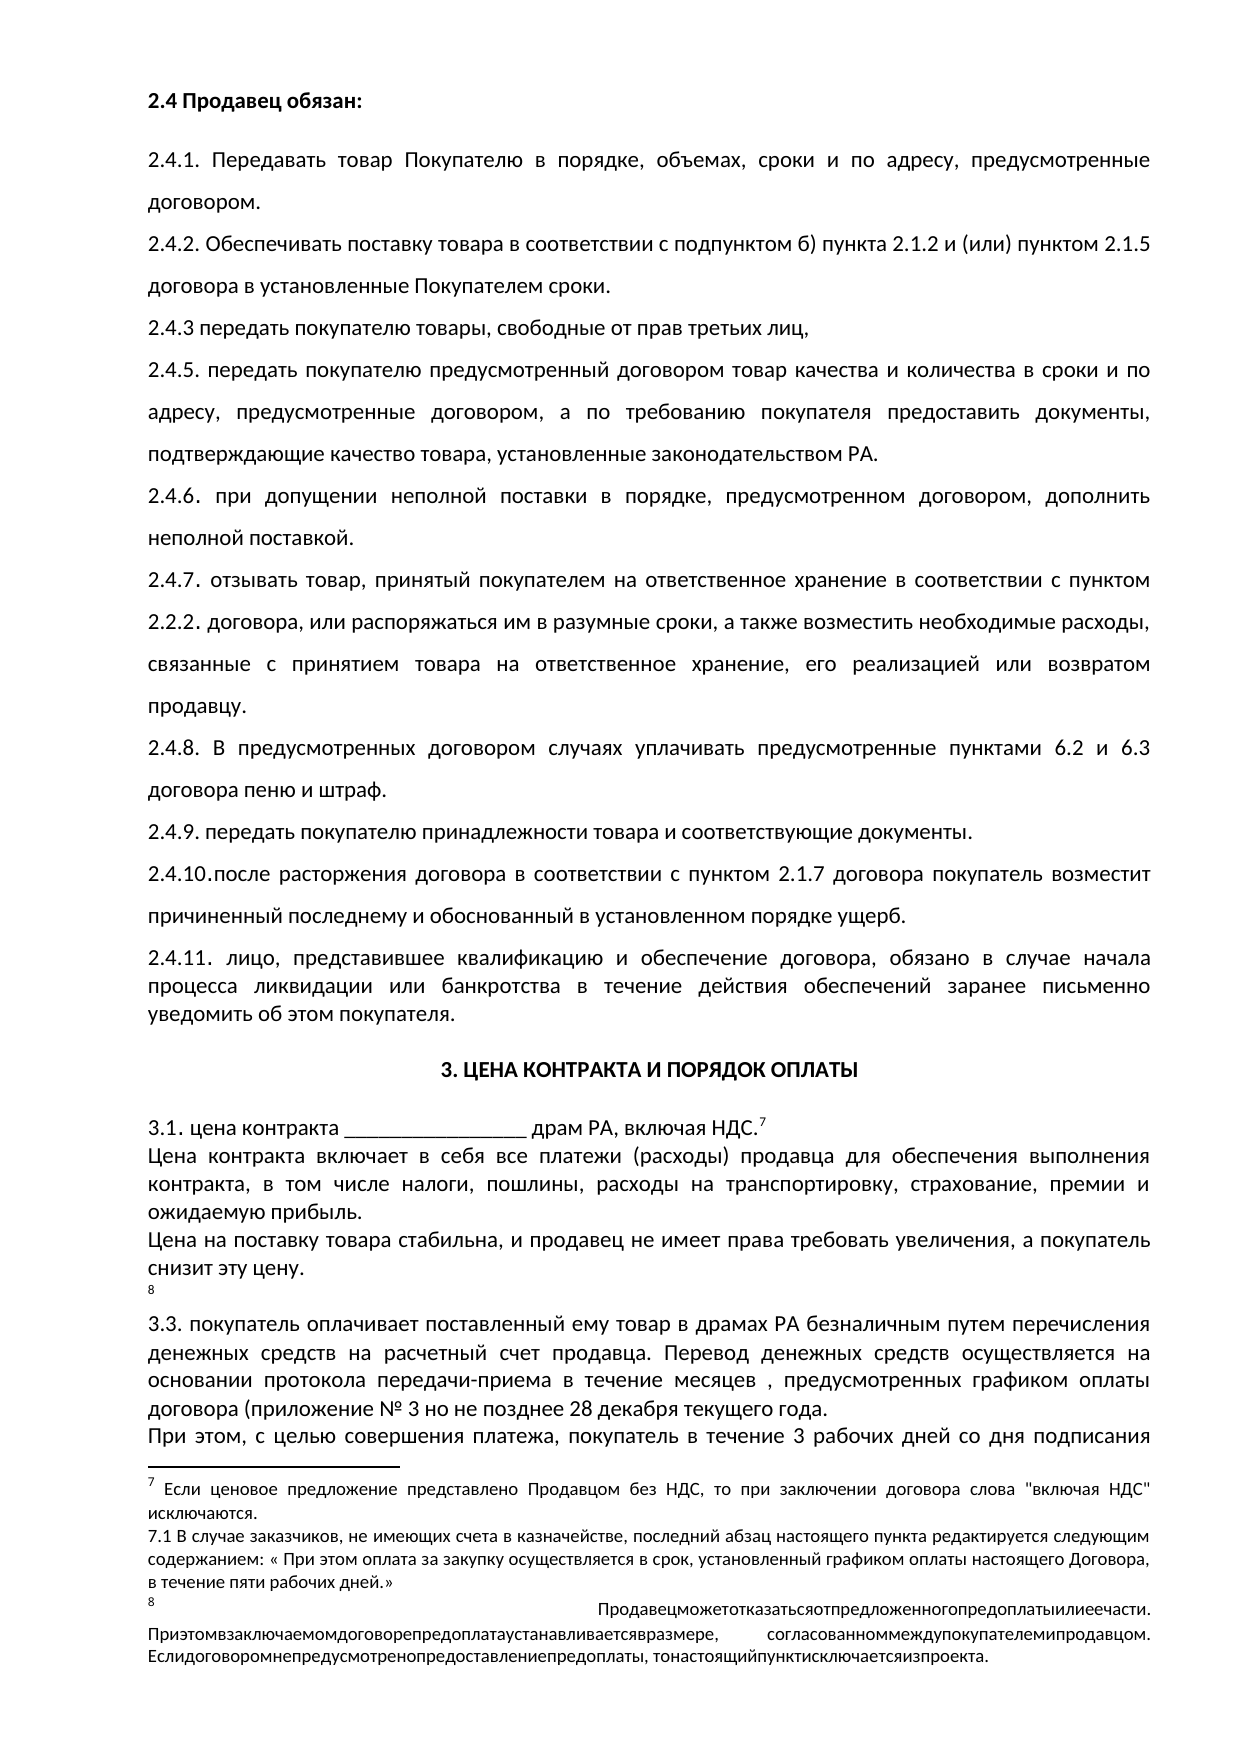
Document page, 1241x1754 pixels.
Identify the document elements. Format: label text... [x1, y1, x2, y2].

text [148, 1422, 1152, 1450]
text Цена контракта включает в себя все платежи (расходы) продавца для обеспечения выполнения контракта, в том числе налоги, пошлины, расходы на транспортировку, страхование, премии и ожидаемую прибыль. [148, 1141, 1152, 1226]
text Цена на поставку товара стабильна, и продавец не имеет права требовать увеличения, а покупатель снизит эту цену. [148, 1226, 1152, 1282]
text 2.4.5. передать покупателю предусмотренный договором товар качества и количества в сроки и по адресу, предусмотренные договором, а по требованию покупателя предоставить документы, подтверждающие качество товара, установленные законодательством РА. [148, 355, 1152, 467]
text 2.4.11․ лицо, представившее квалификацию и обеспечение договора, обязано в случае начала процесса ликвидации или банкротства в течение действия обеспечений заранее письменно уведомить об этом покупателя. [148, 943, 1152, 1027]
text 2.4.8. В предусмотренных договором случаях уплачивать предусмотренные пунктами 6.2 и 6.3 договора пеню и штраф. [148, 733, 1152, 803]
text 2.4 Продавец обязан: [148, 86, 1152, 114]
text 2.4.7․ отзывать товар, принятый покупателем на ответственное хранение в соответствии с пунктом 2.2.2․ договора, или распоряжаться им в разумные сроки, а также возместить необходимые расходы, связанные с принятием товара на ответственное хранение, его реализацией или возвратом продавцу. [148, 565, 1152, 719]
text 2.4.2. Обеспечивать поставку товара в соответствии с подпунктом б) пункта 2.1.2 и (или) пунктом 2.1.5 договора в установленные Покупателем сроки. [148, 229, 1152, 299]
text 2.4.10․после расторжения договора в соответствии с пунктом 2.1.7 договора покупатель возместит причиненный последнему и обоснованный в установленном порядке ущерб. [148, 859, 1152, 929]
text 3. ЦЕНА КОНТРАКТА И ПОРЯДОК ОПЛАТЫ [148, 1055, 1152, 1083]
text 2.4.1. Передавать товар Покупателю в порядке, объемах, сроки и по адресу, предусмотренные договором. [148, 145, 1152, 215]
text 2.4.6․ при допущении неполной поставки в порядке, предусмотренном договором, дополнить неполной поставкой. [148, 481, 1152, 551]
text 2.4.3 передать покупателю товары, свободные от прав третьих лиц, [148, 313, 1152, 341]
text 3.1․ цена контракта ________________ драм РА, включая НДС. [148, 1113, 1152, 1141]
text 3.3. покупатель оплачивает поставленный ему товар в драмах РА безналичным путем перечисления денежных средств на расчетный счет продавца. Перевод денежных средств осуществляется на основании протокола передачи-приема в течение месяцев , предусмотренных графиком оплаты договора (приложение № 3 но не позднее 28 декабря текущего года. [148, 1309, 1152, 1422]
text 2.4.9. передать покупателю принадлежности товара и соответствующие документы. [148, 817, 1152, 845]
